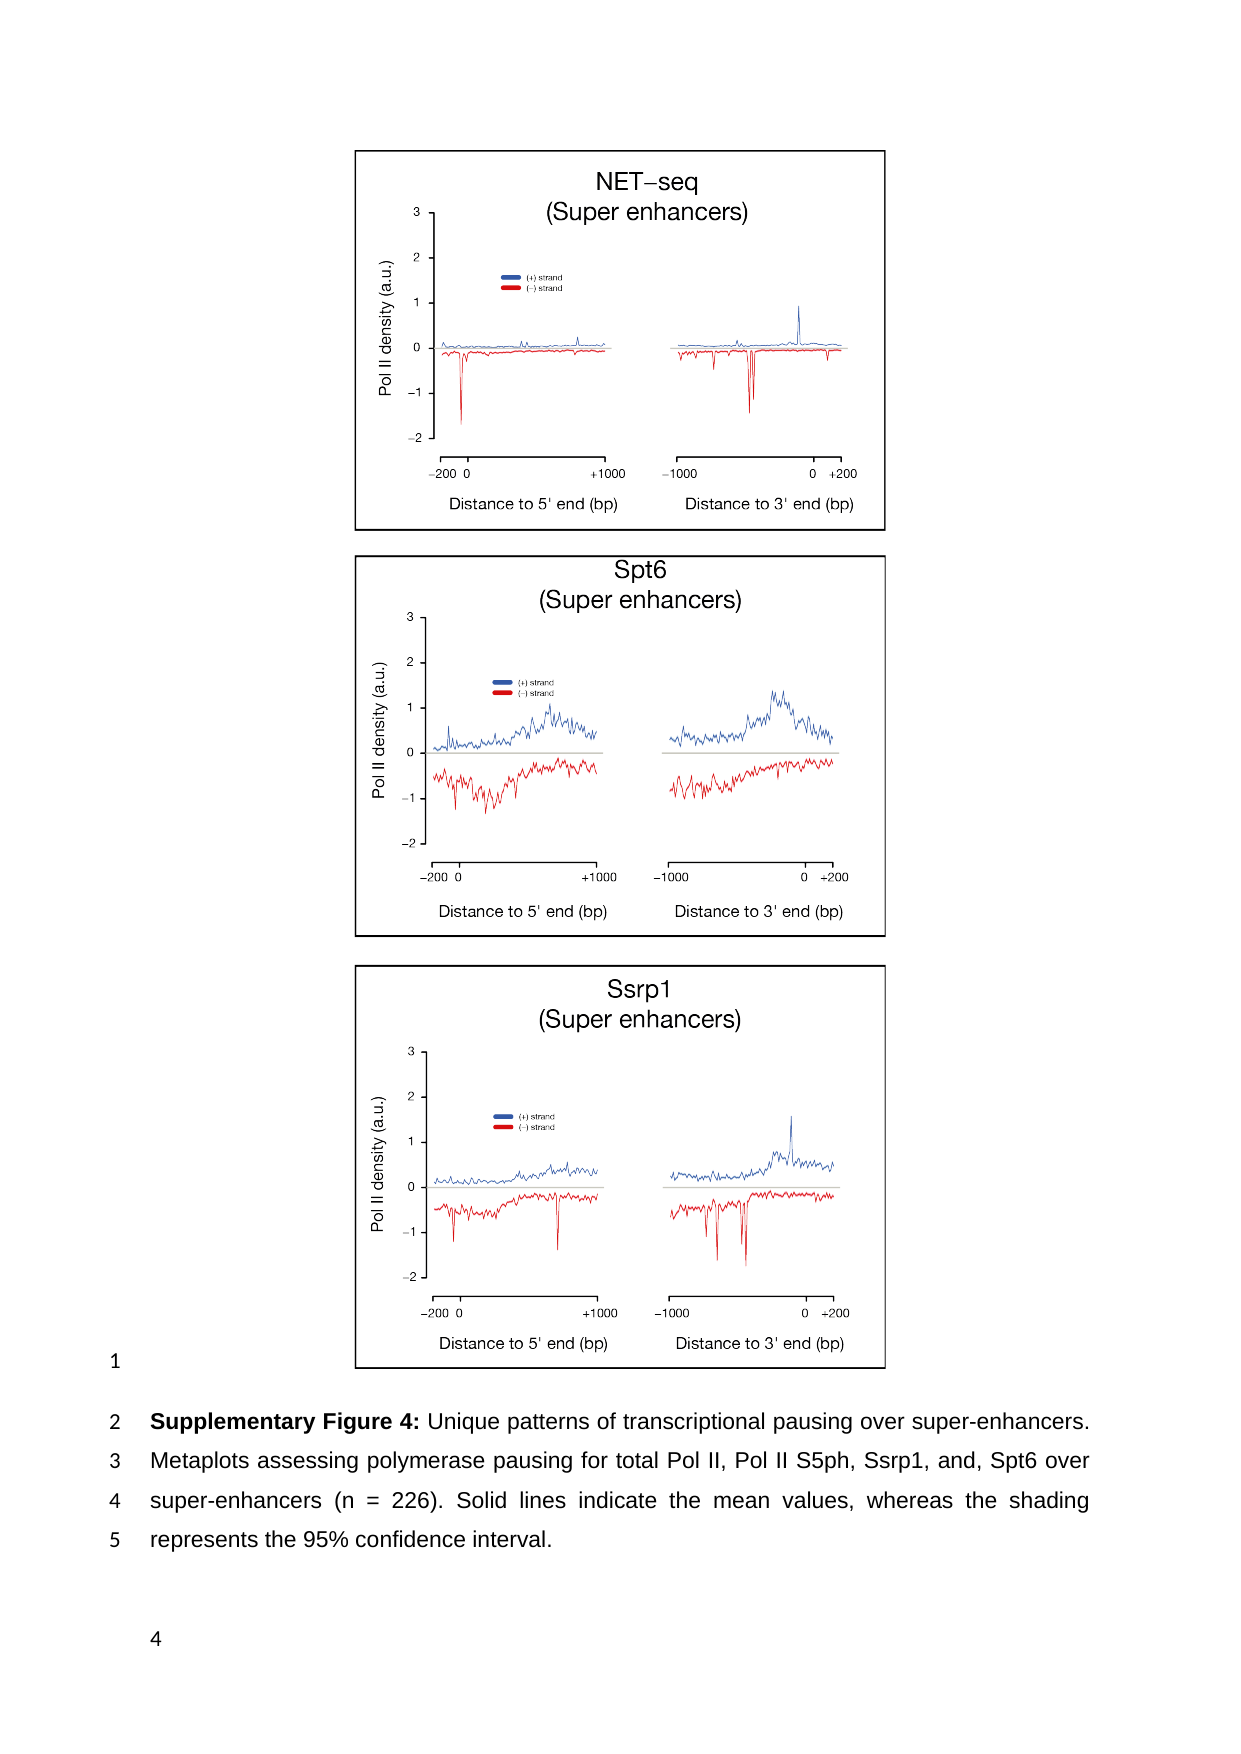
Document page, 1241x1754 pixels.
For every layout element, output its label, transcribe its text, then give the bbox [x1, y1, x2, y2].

text Supplementary Figure 4: Unique patterns of transcriptional pausing over super-enhancers. Metaplots assessing polymerase pausing for total Pol II, Pol II S5ph, Ssrp1, and, Spt6 over super-enhancers (n = 226). Solid lines indicate the mean values, whereas the shading represents the 95% confidence interval. [150, 1408, 1090, 1552]
picture [354, 150, 886, 1369]
